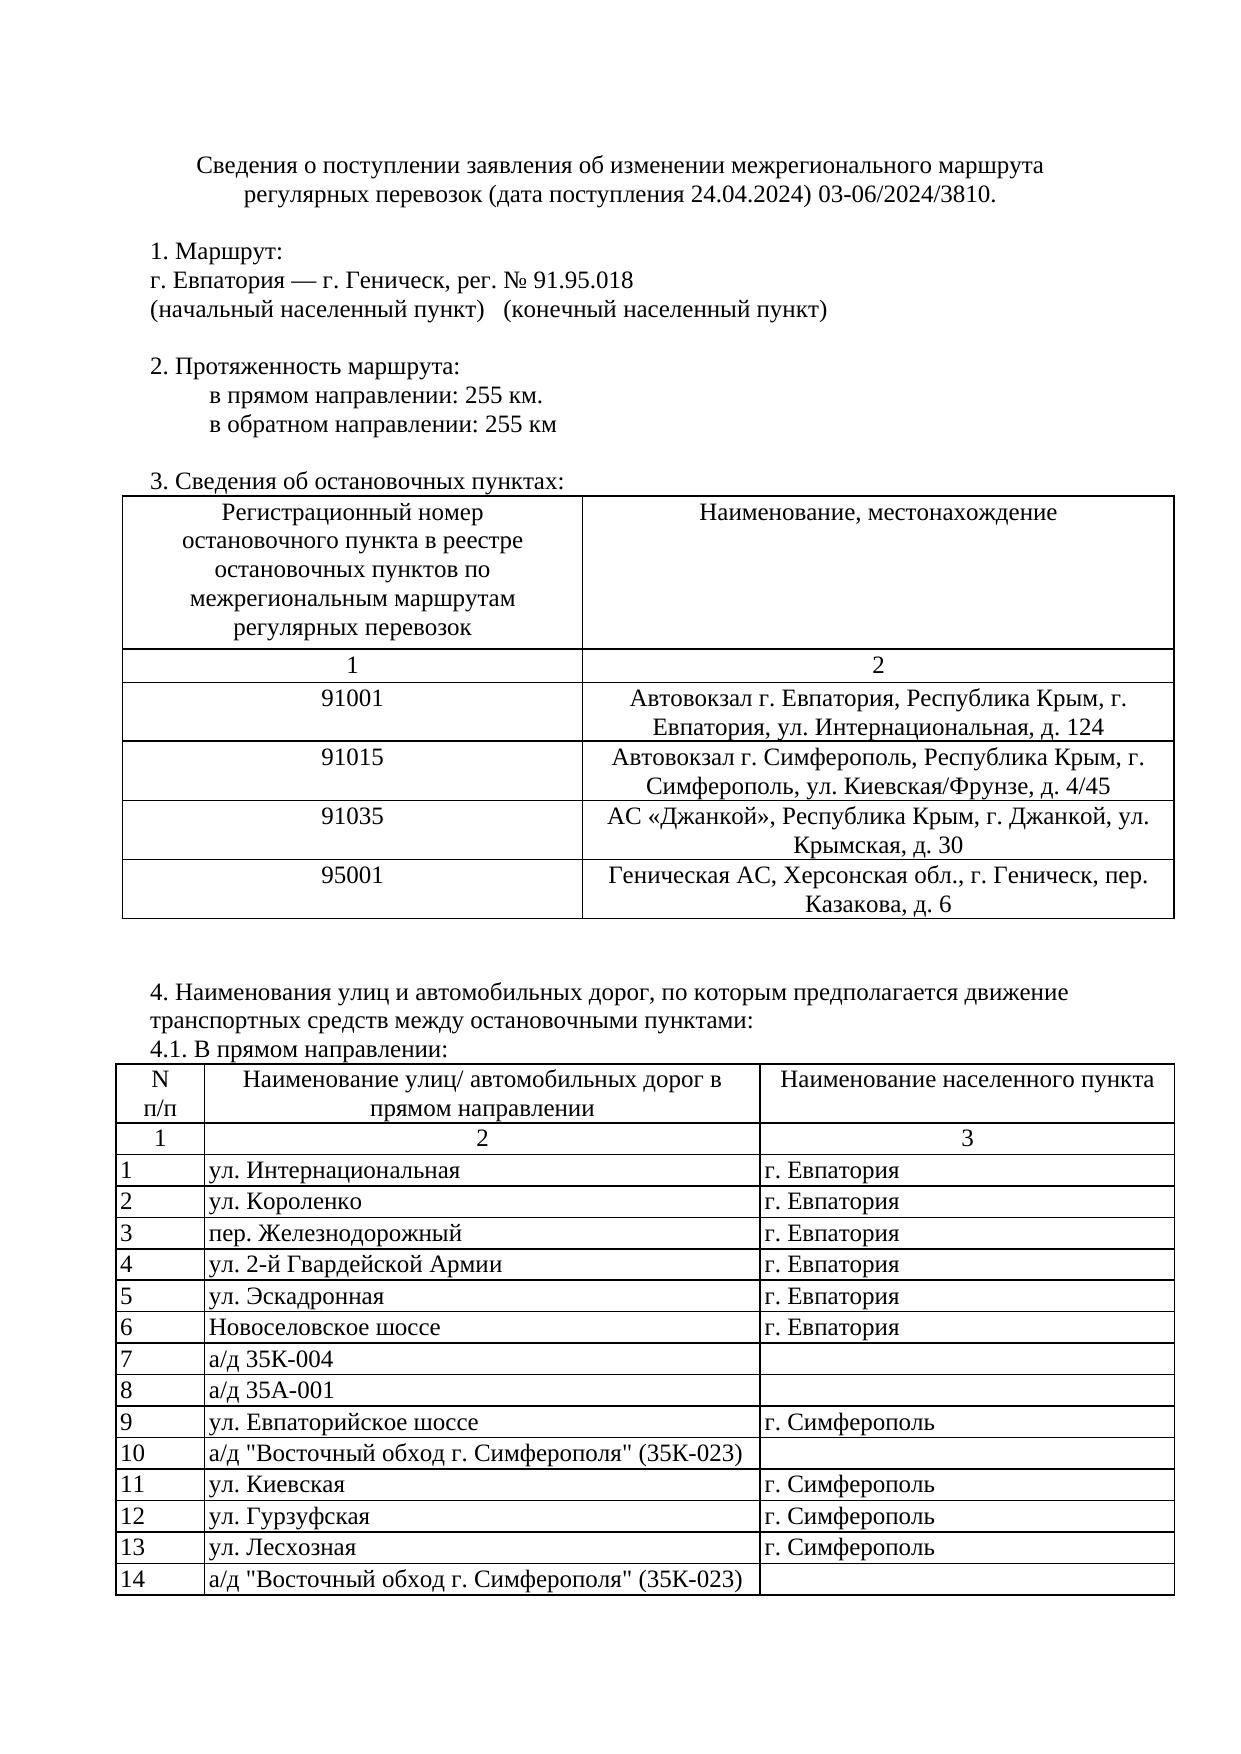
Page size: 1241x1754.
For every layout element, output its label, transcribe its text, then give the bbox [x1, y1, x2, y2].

table_cell 10 [117, 1438, 204, 1468]
table_cell 13 [117, 1533, 204, 1562]
table_cell г. Симферополь [761, 1407, 1174, 1437]
table_cell г. Евпатория [761, 1187, 1174, 1216]
table_cell ул. Киевская [205, 1470, 759, 1499]
table_cell ул. Лесхозная [205, 1533, 759, 1562]
text (начальный населенный пункт) (конечный населенный пункт) [150, 294, 1090, 322]
text 4.1. В прямом направлении: [150, 1034, 1090, 1063]
table_cell ул. Короленко [205, 1187, 759, 1216]
table_cell 91001 [123, 683, 582, 740]
table_cell 1 [117, 1155, 204, 1185]
table_cell 14 [117, 1564, 204, 1594]
table_header N п/п [117, 1065, 204, 1122]
table_cell ул. Гурзуфская [205, 1501, 759, 1531]
table_cell 3 [117, 1218, 204, 1248]
table_cell 7 [117, 1344, 204, 1374]
table_cell пер. Железнодорожный [205, 1218, 759, 1248]
table_cell Новоселовское шоссе [205, 1312, 759, 1342]
table_cell ул. 2-й Гвардейской Армии [205, 1250, 759, 1279]
table_cell г. Евпатория [761, 1281, 1174, 1311]
table_cell АС «Джанкой», Республика Крым, г. Джанкой, ул. Крымская, д. 30 [583, 801, 1173, 858]
table_cell 3 [761, 1124, 1174, 1153]
text 1. Маршрут: [150, 236, 1090, 265]
table_cell [761, 1438, 1174, 1468]
table_header Регистрационный номер остановочного пункта в реестре остановочных пунктов по межрегиональным маршрутам регулярных перевозок [123, 497, 582, 648]
table_cell ул. Эскадронная [205, 1281, 759, 1311]
table_cell г. Симферополь [761, 1533, 1174, 1562]
table_cell 12 [117, 1501, 204, 1531]
text в прямом направлении: 255 км. [150, 380, 1090, 409]
text 2. Протяженность маршрута: [150, 351, 1090, 380]
text г. Евпатория — г. Геническ, рег. № 91.95.018 [150, 265, 1090, 294]
table_header Наименование, местонахождение [583, 497, 1173, 648]
table_cell а/д 35К-004 [205, 1344, 759, 1374]
table_cell 95001 [123, 860, 582, 918]
table_cell 11 [117, 1470, 204, 1499]
text 3. Сведения об остановочных пунктах: [150, 466, 1090, 495]
table_cell 8 [117, 1375, 204, 1405]
table_cell [761, 1564, 1174, 1594]
table_cell а/д "Восточный обход г. Симферополя" (35К-023) [205, 1438, 759, 1468]
table_cell 5 [117, 1281, 204, 1311]
text в обратном направлении: 255 км [150, 409, 1090, 437]
table_cell г. Симферополь [761, 1501, 1174, 1531]
table_cell ул. Евпаторийское шоссе [205, 1407, 759, 1437]
text 4. Наименования улиц и автомобильных дорог, по которым предполагается движение транспортных средств между остановочными пунктами: [150, 977, 1090, 1034]
table_cell 4 [117, 1250, 204, 1279]
table_cell [761, 1375, 1174, 1405]
table_cell [761, 1344, 1174, 1374]
table_cell 2 [117, 1187, 204, 1216]
table_cell ул. Интернациональная [205, 1155, 759, 1185]
table_cell г. Евпатория [761, 1155, 1174, 1185]
table_cell Автовокзал г. Симферополь, Республика Крым, г. Симферополь, ул. Киевская/Фрунзе, д. 4/45 [583, 742, 1173, 799]
table_cell 6 [117, 1312, 204, 1342]
table_cell г. Симферополь [761, 1470, 1174, 1499]
text Сведения о поступлении заявления об изменении межрегионального маршрута регулярных перевозок (дата поступления 24.04.2024) 03-06/2024/3810. [150, 150, 1090, 207]
table_cell 9 [117, 1407, 204, 1437]
table_header Наименование населенного пункта [761, 1065, 1174, 1122]
table_cell а/д "Восточный обход г. Симферополя" (35К-023) [205, 1564, 759, 1594]
table_cell г. Евпатория [761, 1218, 1174, 1248]
table_cell г. Евпатория [761, 1250, 1174, 1279]
table_cell г. Евпатория [761, 1312, 1174, 1342]
table_cell 91015 [123, 742, 582, 799]
table_cell а/д 35А-001 [205, 1375, 759, 1405]
table_cell Автовокзал г. Евпатория, Республика Крым, г. Евпатория, ул. Интернациональная, д. 124 [583, 683, 1173, 740]
table_cell 1 [117, 1124, 204, 1153]
table_header Наименование улиц/ автомобильных дорог в прямом направлении [205, 1065, 759, 1122]
table_cell 1 [123, 650, 582, 681]
table_cell Геническая АС, Херсонская обл., г. Геническ, пер. Казакова, д. 6 [583, 860, 1173, 918]
table_cell 91035 [123, 801, 582, 858]
table_cell 2 [583, 650, 1173, 681]
table_cell 2 [205, 1124, 759, 1153]
